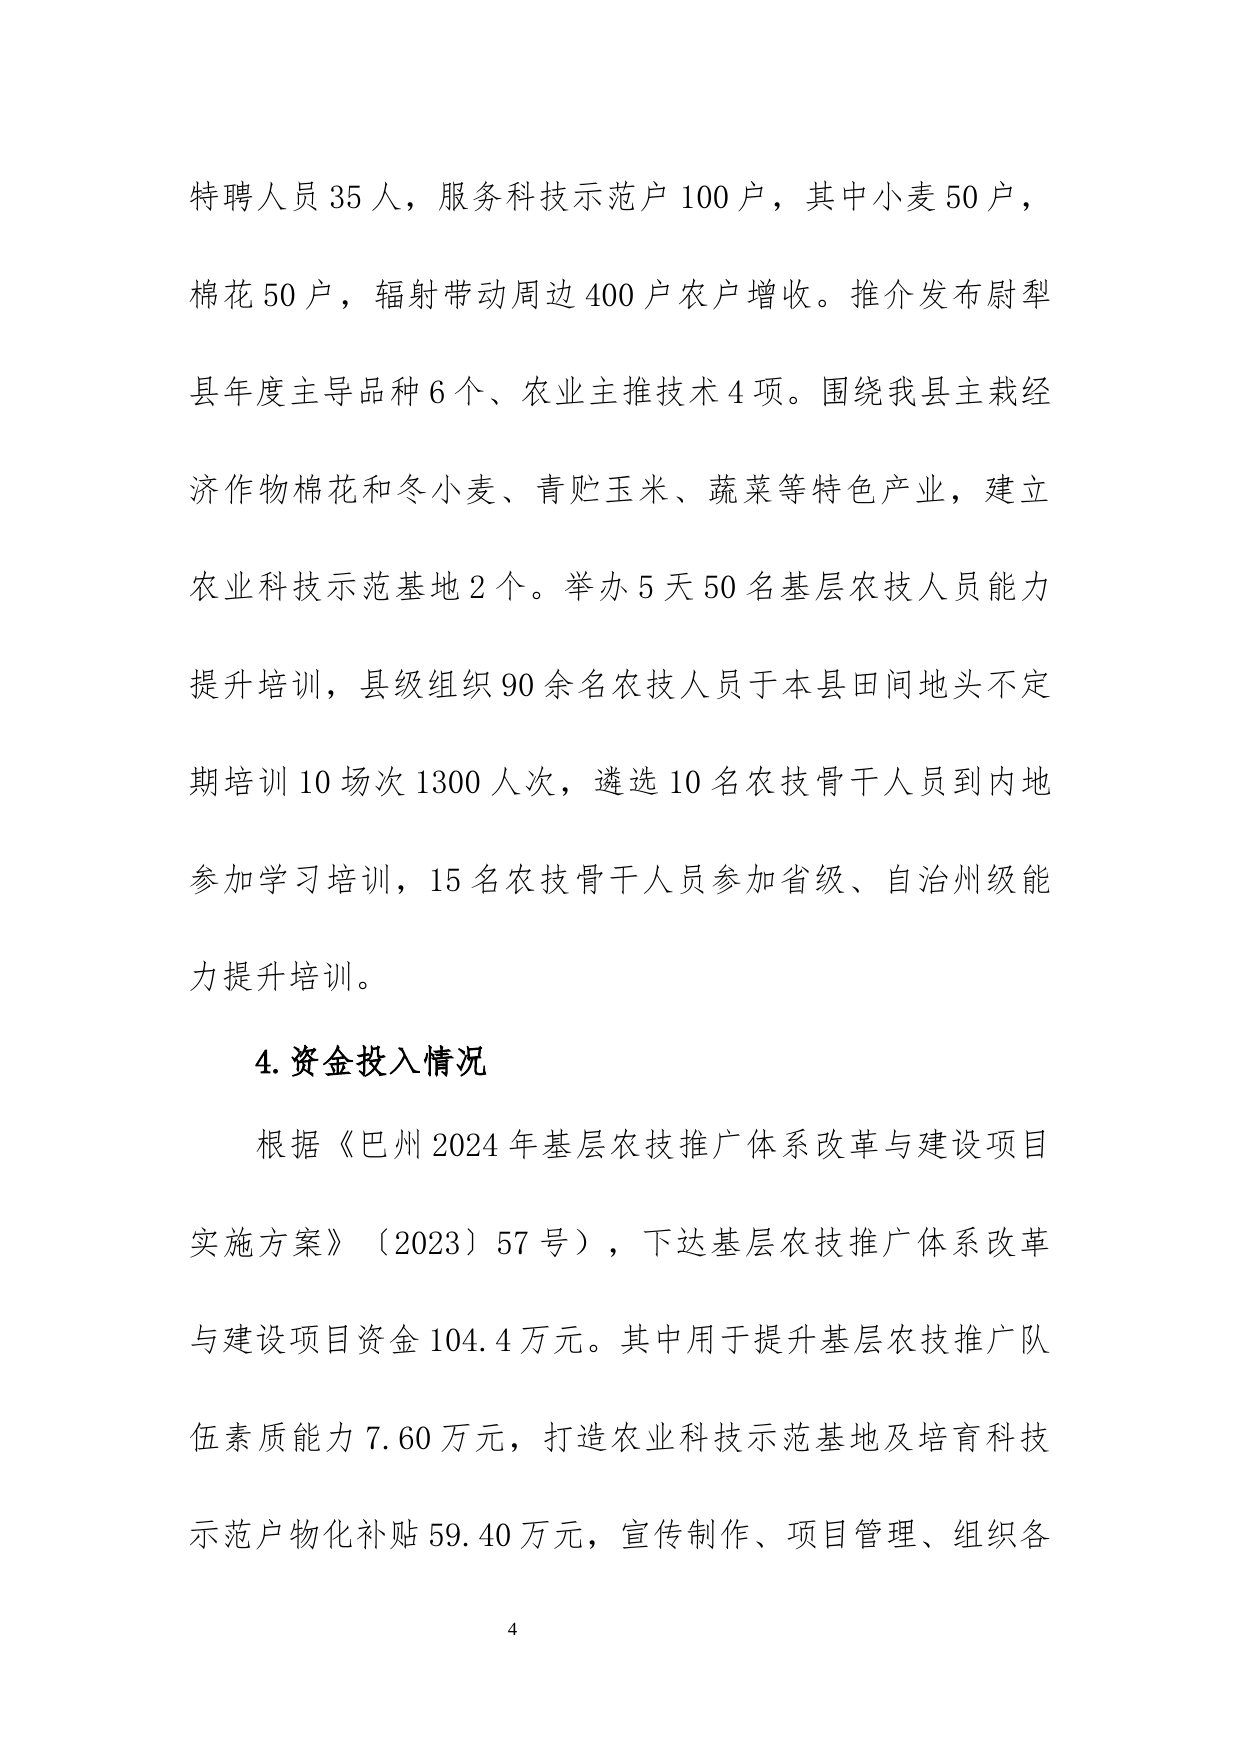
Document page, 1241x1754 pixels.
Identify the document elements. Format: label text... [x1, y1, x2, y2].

text 4.资金投入情况 [187, 1026, 1053, 1091]
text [187, 1110, 1053, 1565]
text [187, 162, 1053, 1007]
